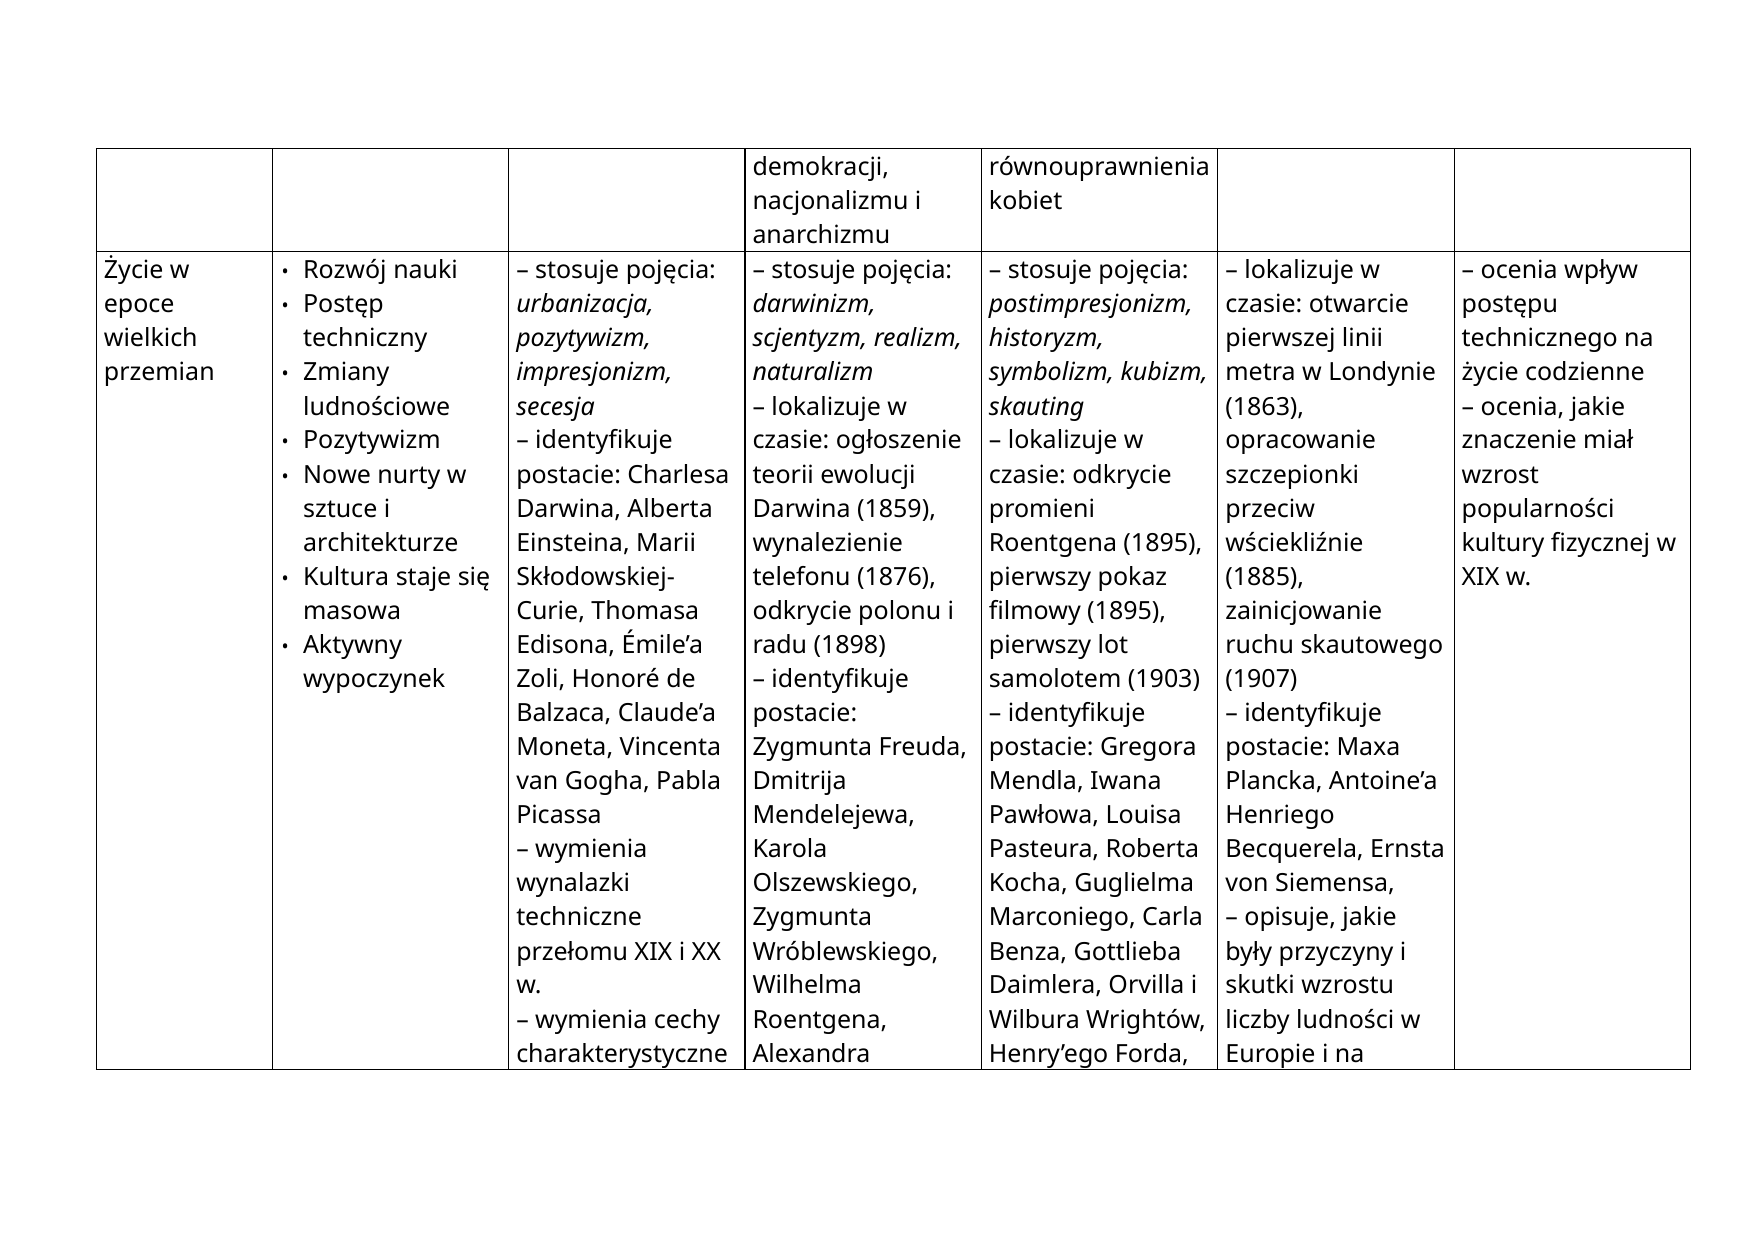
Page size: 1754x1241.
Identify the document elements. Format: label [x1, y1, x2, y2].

table_cell [982, 252, 1217, 1069]
table_cell [509, 149, 744, 251]
table_cell [273, 149, 508, 251]
table_cell [1455, 149, 1690, 251]
table_cell [746, 149, 981, 251]
table_cell [509, 252, 744, 1069]
table_cell [982, 149, 1217, 251]
table_cell [1455, 252, 1690, 1069]
table_cell [97, 252, 272, 1069]
table_cell [746, 252, 981, 1069]
table_cell [273, 252, 508, 1069]
table_cell [1218, 252, 1454, 1069]
table_cell [97, 149, 272, 251]
table_cell [1218, 149, 1454, 251]
